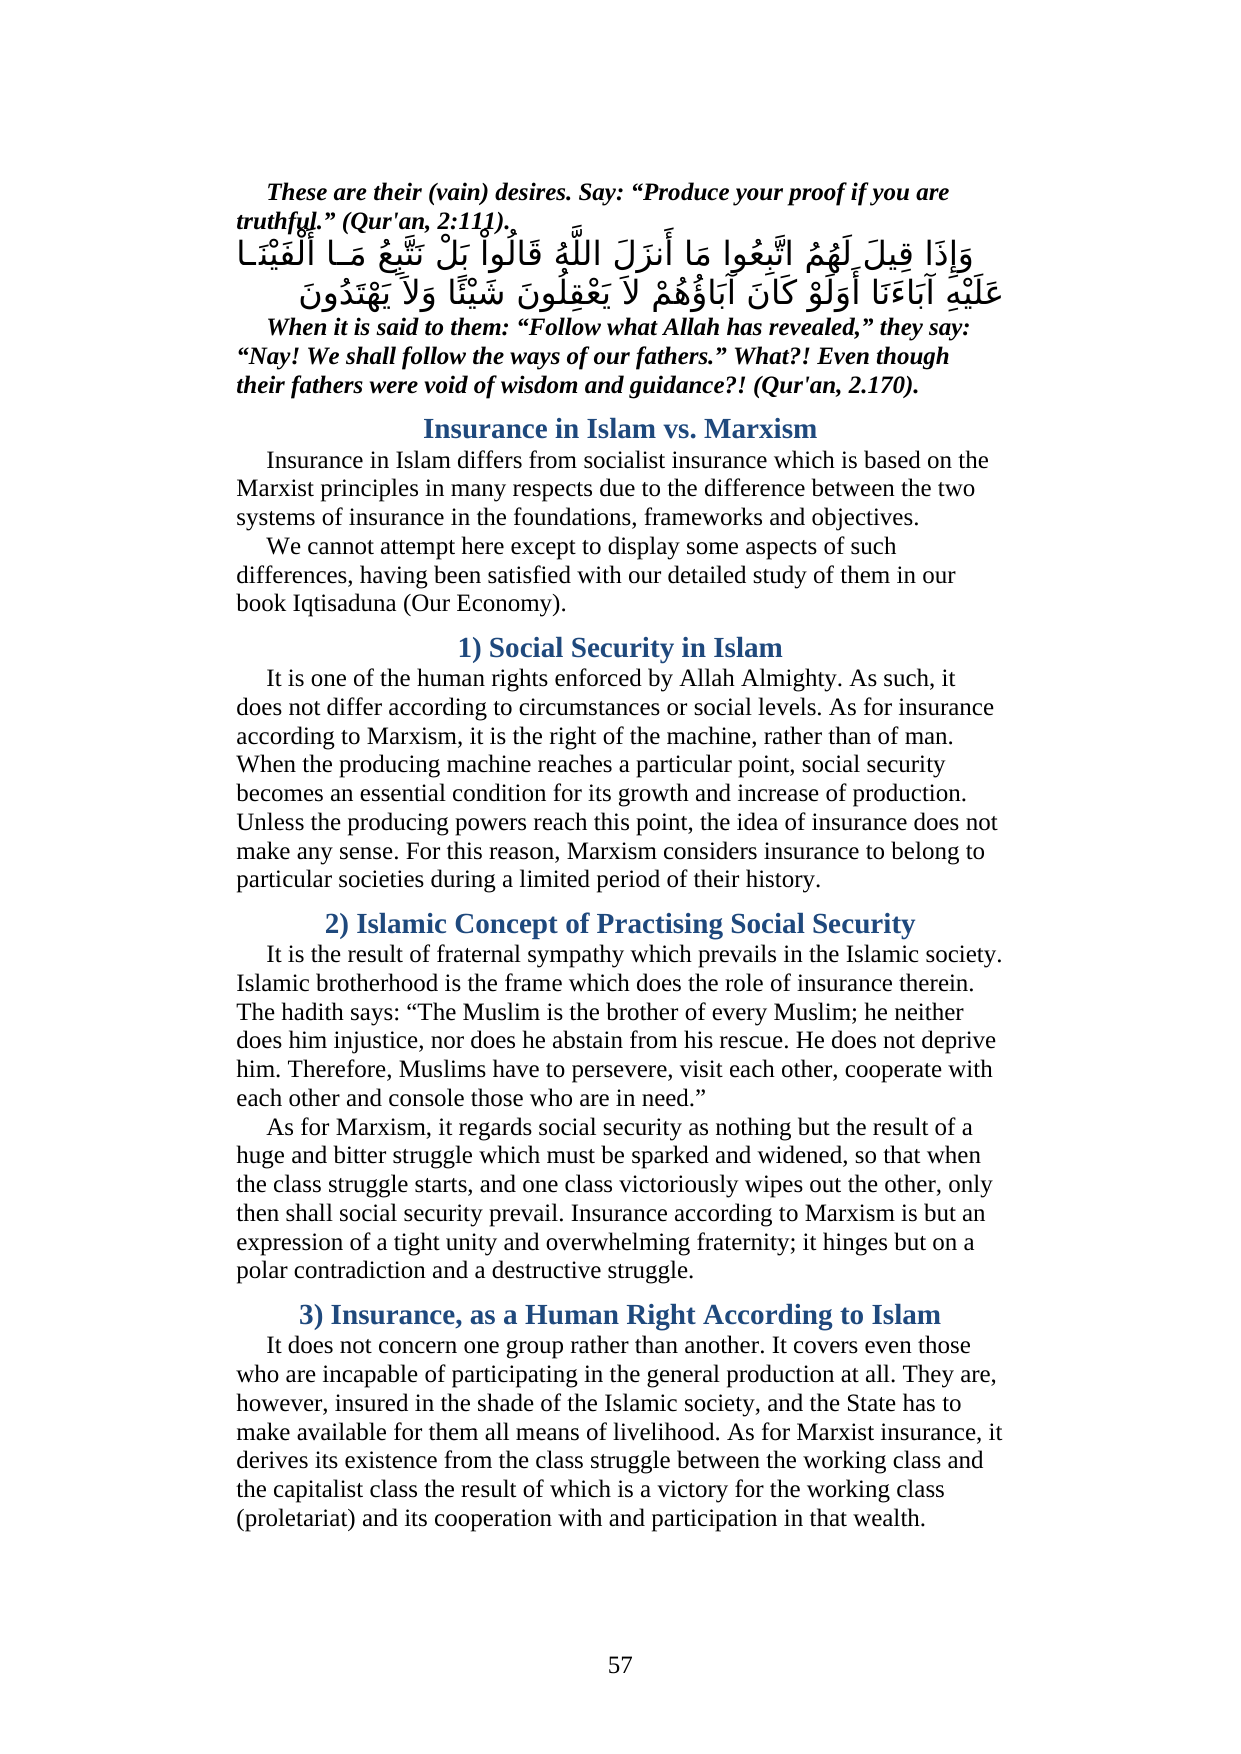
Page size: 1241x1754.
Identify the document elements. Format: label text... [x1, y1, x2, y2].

text These are their (vain) desires. Say: “Pro­duce your proof if you are truthful.” (Qur'an, 2:111). [236, 177, 1004, 235]
subtitle 1) Social Security in Islam [236, 630, 1004, 663]
subtitle 3) Insurance, as a Human Right According to Islam [236, 1297, 1004, 1330]
subtitle 2) Islamic Concept of Practising Social Security [236, 906, 1004, 939]
text When it is said to them: “Follow what Allah has revealed,” they say: “Nay! We shall follow the ways of our fathers.” What?! Even though their fathers were void of wisdom and guid­ance?! (Qur'an, 2.170). [236, 312, 1004, 399]
text As for Marxism, it regards social security as nothing but the result of a huge and bitter struggle which must be sparked and widened, so that when the class struggle starts, and one class victoriously wipes out the other, only then shall social security prevail. Insurance according to Marxism is but an expression of a tight unity and overwhelming fraternity; it hinges but on a polar contradiction and a destructive struggle. [236, 1112, 1004, 1284]
text Insurance in Islam differs from socialist insur­ance which is based on the Marxist principles in many respects due to the difference between the two systems of insurance in the foundations, frameworks and ob­jectives. [236, 445, 1004, 531]
text We cannot attempt here except to display some aspects of such differences, having been sat­isfied with our detailed study of them in our book Iqtisaduna (Our Economy). [236, 531, 1004, 617]
text وَإِذَا قِيلَ لَهُمُ اتَّبِعُوا مَا أَنزَلَ اللَّهُ قَالُواْ بَلْ نَتَّبِعُ مَا أَلْفَيْنَا عَلَيْهِ آبَاءَنَا أَوَلَوْ كَانَ آبَاؤُهُمْ لاَ يَعْقِلُونَ شَيْئًا وَلاَ يَهْتَدُونَ [236, 235, 1004, 312]
text It does not concern one group rather than another. It covers even those who are incapable of par­ticipating in the general production at all. They are, however, insured in the shade of the Islamic society, and the State has to make available for them all means of livelihood. As for Marxist insurance, it derives its existence from the class struggle between the working class and the capitalist class the result of which is a victory for the working class (proletariat) and its cooperation with and participation in that wealth. [236, 1330, 1004, 1532]
subtitle Insurance in Islam vs. Marxism [236, 411, 1004, 445]
text It is the result of fraternal sympathy which prevails in the Islamic society. Islamic brotherhood is the frame which does the role of insurance therein. The hadith says: “The Muslim is the brother of every Muslim; he neither does him injustice, nor does he abstain from his rescue. He does not deprive him. Therefore, Muslims have to persevere, visit each other, cooperate with each other and console those who are in need.” [236, 939, 1004, 1112]
text It is one of the hu­man rights enforced by Allah Almighty. As such, it does not differ according to circumstances or social levels. As for insurance according to Marxism, it is the right of the machine, rather than of man. When the producing machine reaches a particular point, social security becomes an essential condition for its growth and increase of production. Unless the producing powers reach this point, the idea of insurance does not make any sense. For this reason, Marxism considers insurance to belong to particular societies during a limited period of their history. [236, 663, 1004, 893]
